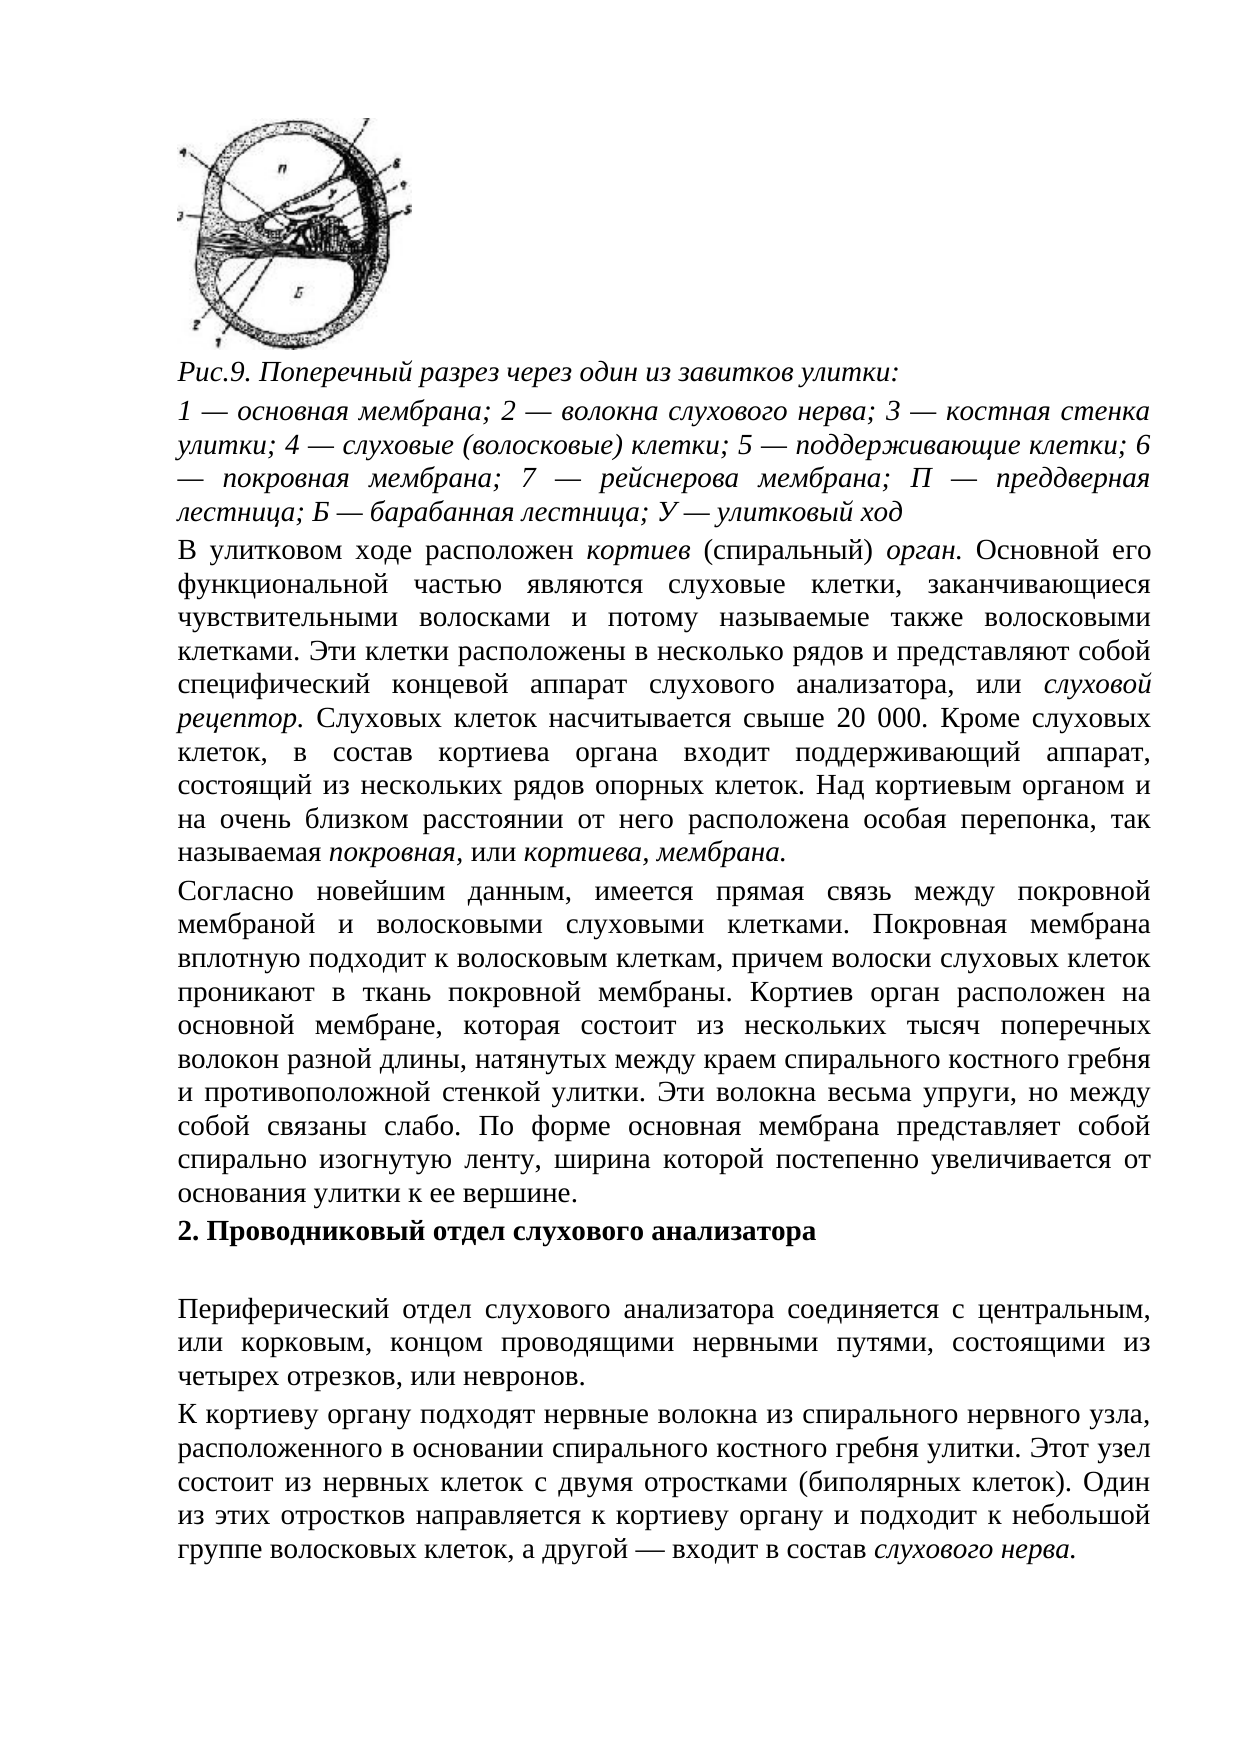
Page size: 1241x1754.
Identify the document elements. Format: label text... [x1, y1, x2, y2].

text 1 — основная мембрана; 2 — волокна слухового нерва; 3 — костная стенка улитки; 4 — слуховые (волосковые) клетки; 5 — поддерживающие клетки; 6 — покровная мембрана; 7 — рейснерова мембрана; П — преддверная лестница; Б — барабанная лестница; У — улитковый ход [177, 393, 1152, 527]
text В улитковом ходе расположен кортиев (спиральный) орган. Основной его функциональной частью являются слуховые клетки, заканчивающиеся чувствительными волосками и потому называемые также волосковыми клетками. Эти клетки расположены в несколько рядов и представляют собой специфический концевой аппарат слухового анализатора, или слуховой рецептор. Слуховых клеток насчитывается свыше 20 000. Кроме слуховых клеток, в состав кортиева органа входит поддерживающий аппарат, состоящий из нескольких рядов опорных клеток. Над кортиевым органом и на очень близком расстоянии от него расположена особая перепонка, так называемая покровная, или кортиева, мембрана. [177, 532, 1152, 868]
text Рис.9. Поперечный разрез через один из завитков улитки: [177, 354, 1152, 388]
picture [177, 118, 412, 350]
text Периферический отдел слухового анализатора соединяется с центральным, или корковым, концом проводящими нервными путями, состоящими из четырех отрезков, или невронов. [177, 1291, 1152, 1391]
text 2. Проводниковый отдел слухового анализатора [177, 1213, 1152, 1247]
text Согласно новейшим данным, имеется прямая связь между покровной мембраной и волосковыми слуховыми клетками. Покровная мембрана вплотную подходит к волосковым клеткам, причем волоски слуховых клеток проникают в ткань покровной мембраны. Кортиев орган расположен на основной мембране, которая состоит из нескольких тысяч поперечных волокон разной длины, натянутых между краем спирального костного гребня и противоположной стенкой улитки. Эти волокна весьма упруги, но между собой связаны слабо. По форме основная мембрана представляет собой спирально изогнутую ленту, ширина которой постепенно увеличивается от основания улитки к ее вершине. [177, 873, 1152, 1208]
text К кортиеву органу подходят нервные волокна из спирального нервного узла, расположенного в основании спирального костного гребня улитки. Этот узел состоит из нервных клеток с двумя отростками (биполярных клеток). Один из этих отростков направляется к кортиеву органу и подходит к небольшой группе волосковых клеток, а другой — входит в состав слухового нерва. [177, 1397, 1152, 1564]
